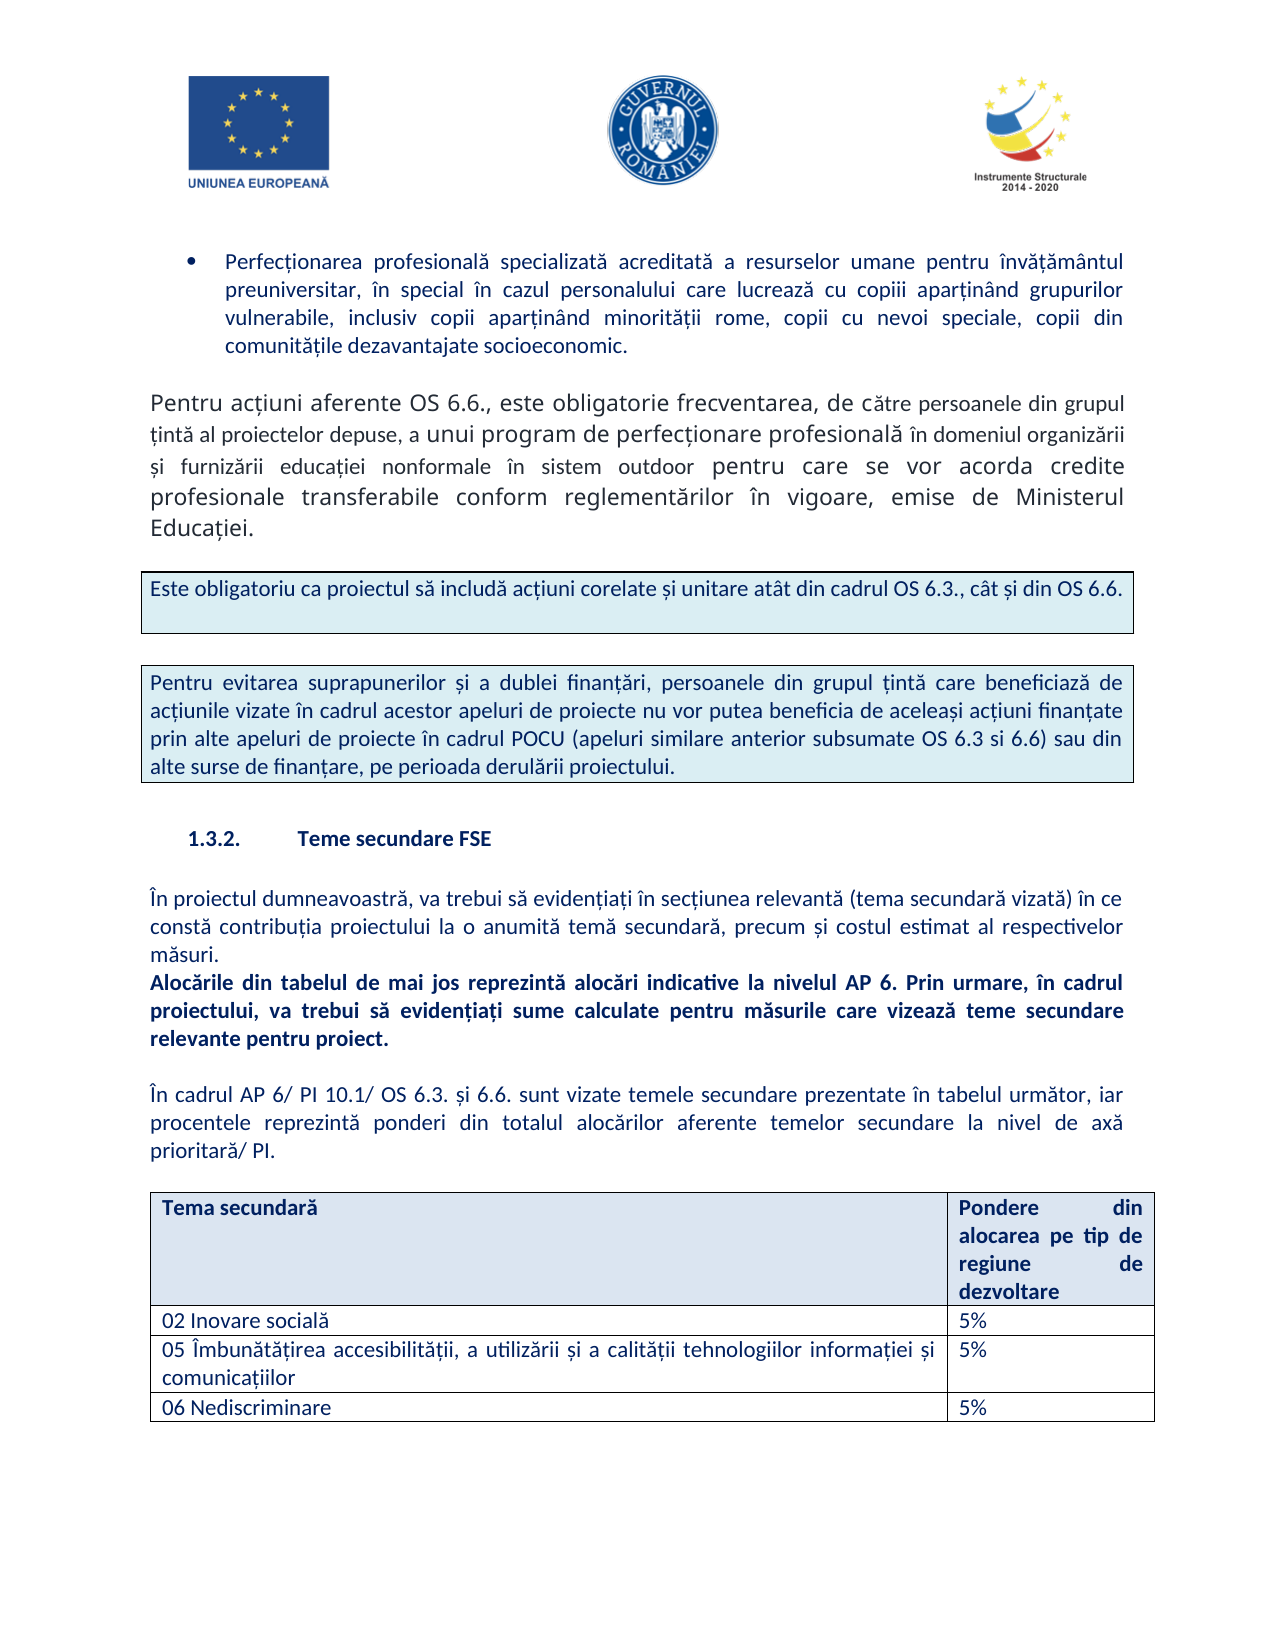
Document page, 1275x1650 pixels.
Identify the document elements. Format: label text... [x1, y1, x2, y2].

picture [188, 75, 1087, 191]
table_cell 5% [948, 1336, 1154, 1392]
text În proiectul dumneavoastră, va trebui să evidențiați în secțiunea relevantă (tema secundară vizată) în ce constă contribuția proiectului la o anumită temă secundară, precum și costul estimat al respectivelor măsuri. [150, 884, 1125, 968]
text Este obligatoriu ca proiectul să includă acțiuni corelate și unitare atât din cadrul OS 6.3., cât și din OS 6.6. [142, 573, 1133, 633]
text Pentru acțiuni aferente OS 6.6., este obligatorie frecventarea, de către persoanele din grupul țintă al proiectelor depuse, a unui program de perfecționare profesională în domeniul organizării și furnizării educației nonformale în sistem outdoor pentru care se vor acorda credite profesionale transferabile conform reglementărilor în vigoare, emise de Ministerul Educației. [150, 387, 1125, 543]
subtitle Teme secundare FSE [187, 824, 1125, 852]
text Alocările din tabelul de mai jos reprezintă alocări indicative la nivelul AP 6. Prin urmare, în cadrul proiectului, va trebui să evidențiați sume calculate pentru măsurile care vizează teme secundare relevante pentru proiect. [150, 968, 1125, 1052]
table_cell 5% [948, 1306, 1154, 1334]
table_cell 02 Inovare socială [151, 1306, 947, 1334]
text În cadrul AP 6/ PI 10.1/ OS 6.3. și 6.6. sunt vizate temele secundare prezentate în tabelul următor, iar procentele reprezintă ponderi din totalul alocărilor aferente temelor secundare la nivel de axă prioritară/ PI. [150, 1080, 1125, 1164]
table_cell 06 Nediscriminare [151, 1393, 947, 1421]
table_header Tema secundară [151, 1193, 947, 1305]
table_header Pondere din alocarea pe tip de regiune de dezvoltare [948, 1193, 1154, 1305]
table_cell 05 Îmbunătățirea accesibilității, a utilizării și a calității tehnologiilor informației și comunicațiilor [151, 1336, 947, 1392]
table_cell 5% [948, 1393, 1154, 1421]
text Pentru evitarea suprapunerilor și a dublei finanțări, persoanele din grupul țintă care beneficiază de acțiunile vizate în cadrul acestor apeluri de proiecte nu vor putea beneficia de aceleași acțiuni finanțate prin alte apeluri de proiecte în cadrul POCU (apeluri similare anterior subsumate OS 6.3 si 6.6) sau din alte surse de finanțare, pe perioada derulării proiectului. [142, 666, 1133, 782]
list Perfecționarea profesională specializată acreditată a resurselor umane pentru învățământul preuniversitar, în special în cazul personalului care lucrează cu copiii aparținând grupurilor vulnerabile, inclusiv copii aparținând minorității rome, copii cu nevoi speciale, copii din comunitățile dezavantajate socioeconomic. [187, 247, 1125, 359]
